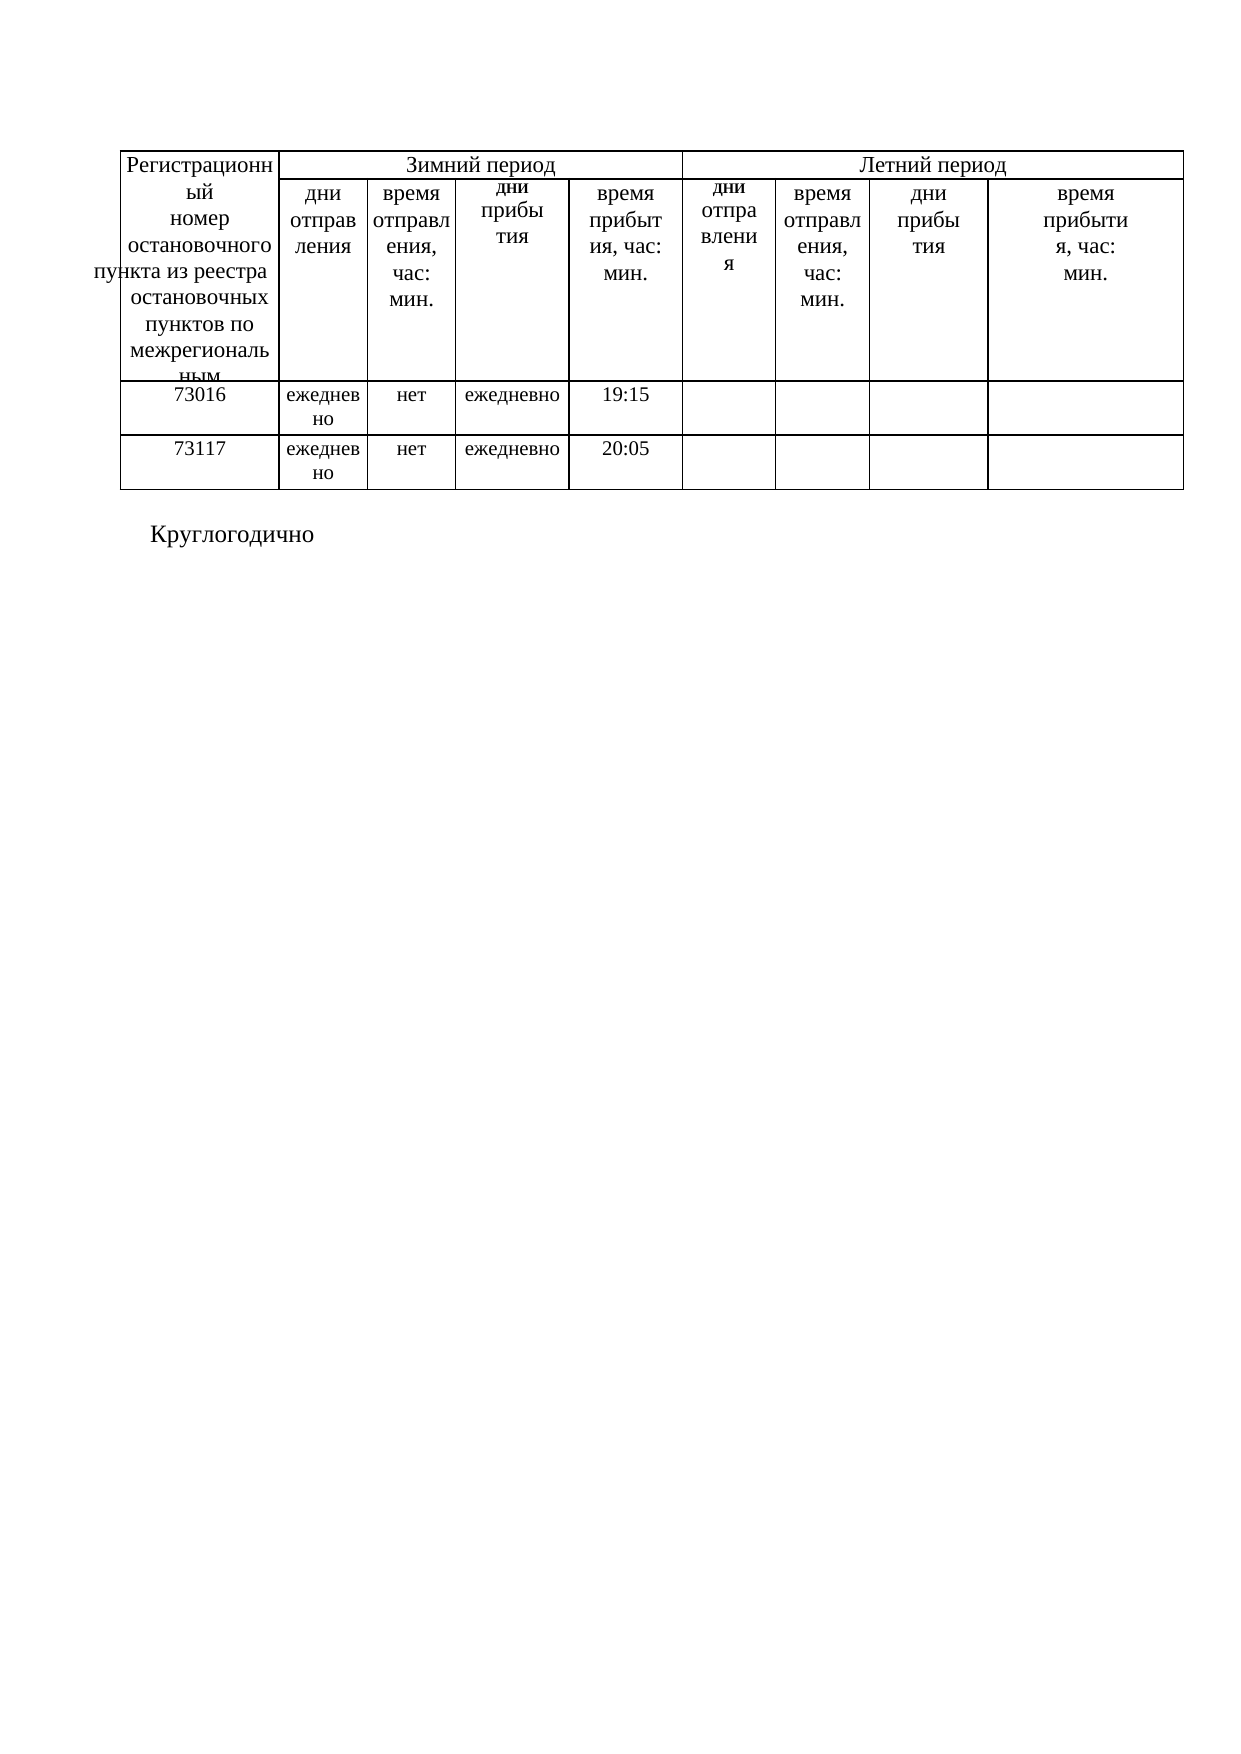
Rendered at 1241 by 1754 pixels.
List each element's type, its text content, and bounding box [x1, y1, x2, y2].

table_cell ежедневно [456, 436, 568, 489]
table_cell время отправл ения, час: мин. [776, 180, 869, 380]
table_cell [870, 436, 987, 489]
table_cell дни отправ ления [280, 180, 367, 380]
table_cell время прибыти я, час: мин. [989, 180, 1183, 380]
table_cell 73117 [121, 436, 278, 489]
table_cell время прибыт ия, час: мин. [570, 180, 682, 380]
table_cell [989, 382, 1183, 434]
table_cell 73016 [121, 382, 278, 434]
table_cell ДНИ отпра влени я [683, 180, 775, 380]
table_cell ежедневно [280, 436, 367, 489]
table_cell [683, 436, 775, 489]
table_cell 19:15 [570, 382, 682, 434]
text Круглогодично [150, 519, 1090, 548]
table_cell дни прибы тия [870, 180, 987, 380]
table_cell ежедневно [456, 382, 568, 434]
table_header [121, 152, 278, 380]
table_cell ежедневно [280, 382, 367, 434]
table_cell время отправл ения, час: мин. [368, 180, 455, 380]
table_cell [989, 436, 1183, 489]
table_cell [683, 382, 775, 434]
table_cell [776, 382, 869, 434]
table_cell [776, 436, 869, 489]
table_cell ДНИ прибы тия [456, 180, 568, 380]
table_header Зимний период [280, 152, 682, 178]
table_cell 20:05 [570, 436, 682, 489]
table_cell нет [368, 436, 455, 489]
table_cell нет [368, 382, 455, 434]
table_cell [870, 382, 987, 434]
table_header Летний период [683, 152, 1183, 178]
